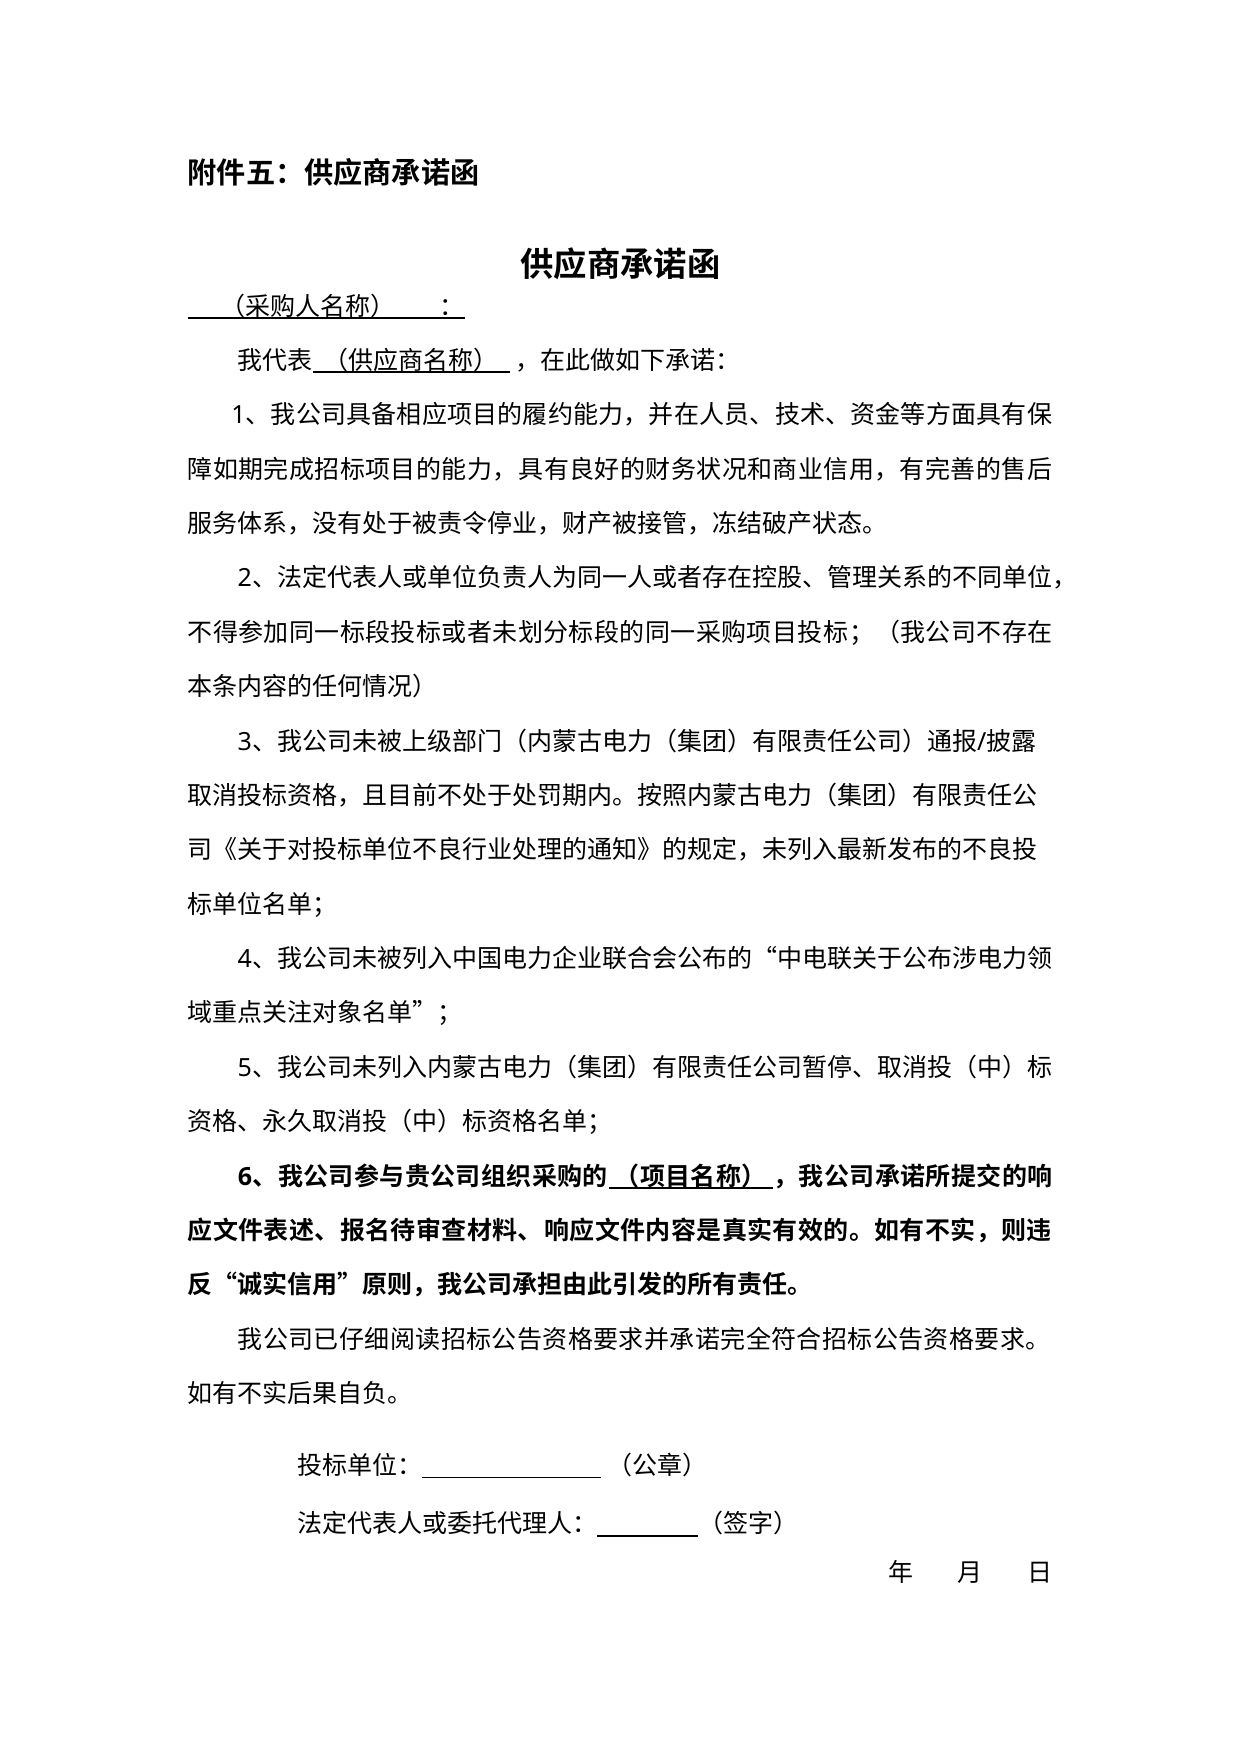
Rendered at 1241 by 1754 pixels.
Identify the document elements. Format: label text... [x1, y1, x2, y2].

text 我公司已仔细阅读招标公告资格要求并承诺完全符合招标公告资格要求。如有不实后果自负。 [187, 1319, 1053, 1410]
list 我公司具备相应项目的履约能力，并在人员、技术、资金等方面具有保障如期完成招标项目的能力，具有良好的财务状况和商业信用，有完善的售后服务体系，没有处于被责令停业，财产被接管，冻结破产状态。 [187, 395, 1053, 540]
text 投标单位： （公章） [297, 1428, 1053, 1486]
text 法定代表人或委托代理人： （签字） [297, 1486, 1053, 1544]
text 年 月 日 [187, 1552, 1053, 1588]
text （采购人名称） ： [187, 286, 1053, 322]
text 4、我公司未被列入中国电力企业联合会公布的“中电联关于公布涉电力领域重点关注对象名单”； [187, 938, 1053, 1029]
text 2、法定代表人或单位负责人为同一人或者存在控股、管理关系的不同单位，不得参加同一标段投标或者未划分标段的同一采购项目投标；（我公司不存在本条内容的任何情况） [187, 558, 1053, 703]
text 我代表 （供应商名称） ，在此做如下承诺： [187, 340, 1053, 377]
text 供应商承诺函 [187, 238, 1053, 286]
text 5、我公司未列入内蒙古电力（集团）有限责任公司暂停、取消投（中）标资格、永久取消投（中）标资格名单； [187, 1047, 1053, 1138]
text 6、我公司参与贵公司组织采购的 （项目名称） ，我公司承诺所提交的响应文件表述、报名待审查材料、响应文件内容是真实有效的。如有不实，则违反“诚实信用”原则，我公司承担由此引发的所有责任。 [187, 1156, 1053, 1301]
text 3、我公司未被上级部门（内蒙古电力（集团）有限责任公司）通报/披露取消投标资格，且目前不处于处罚期内。按照内蒙古电力（集团）有限责任公司《关于对投标单位不良行业处理的通知》的规定，未列入最新发布的不良投标单位名单； [187, 721, 1053, 920]
text 附件五：供应商承诺函 [187, 150, 1053, 192]
